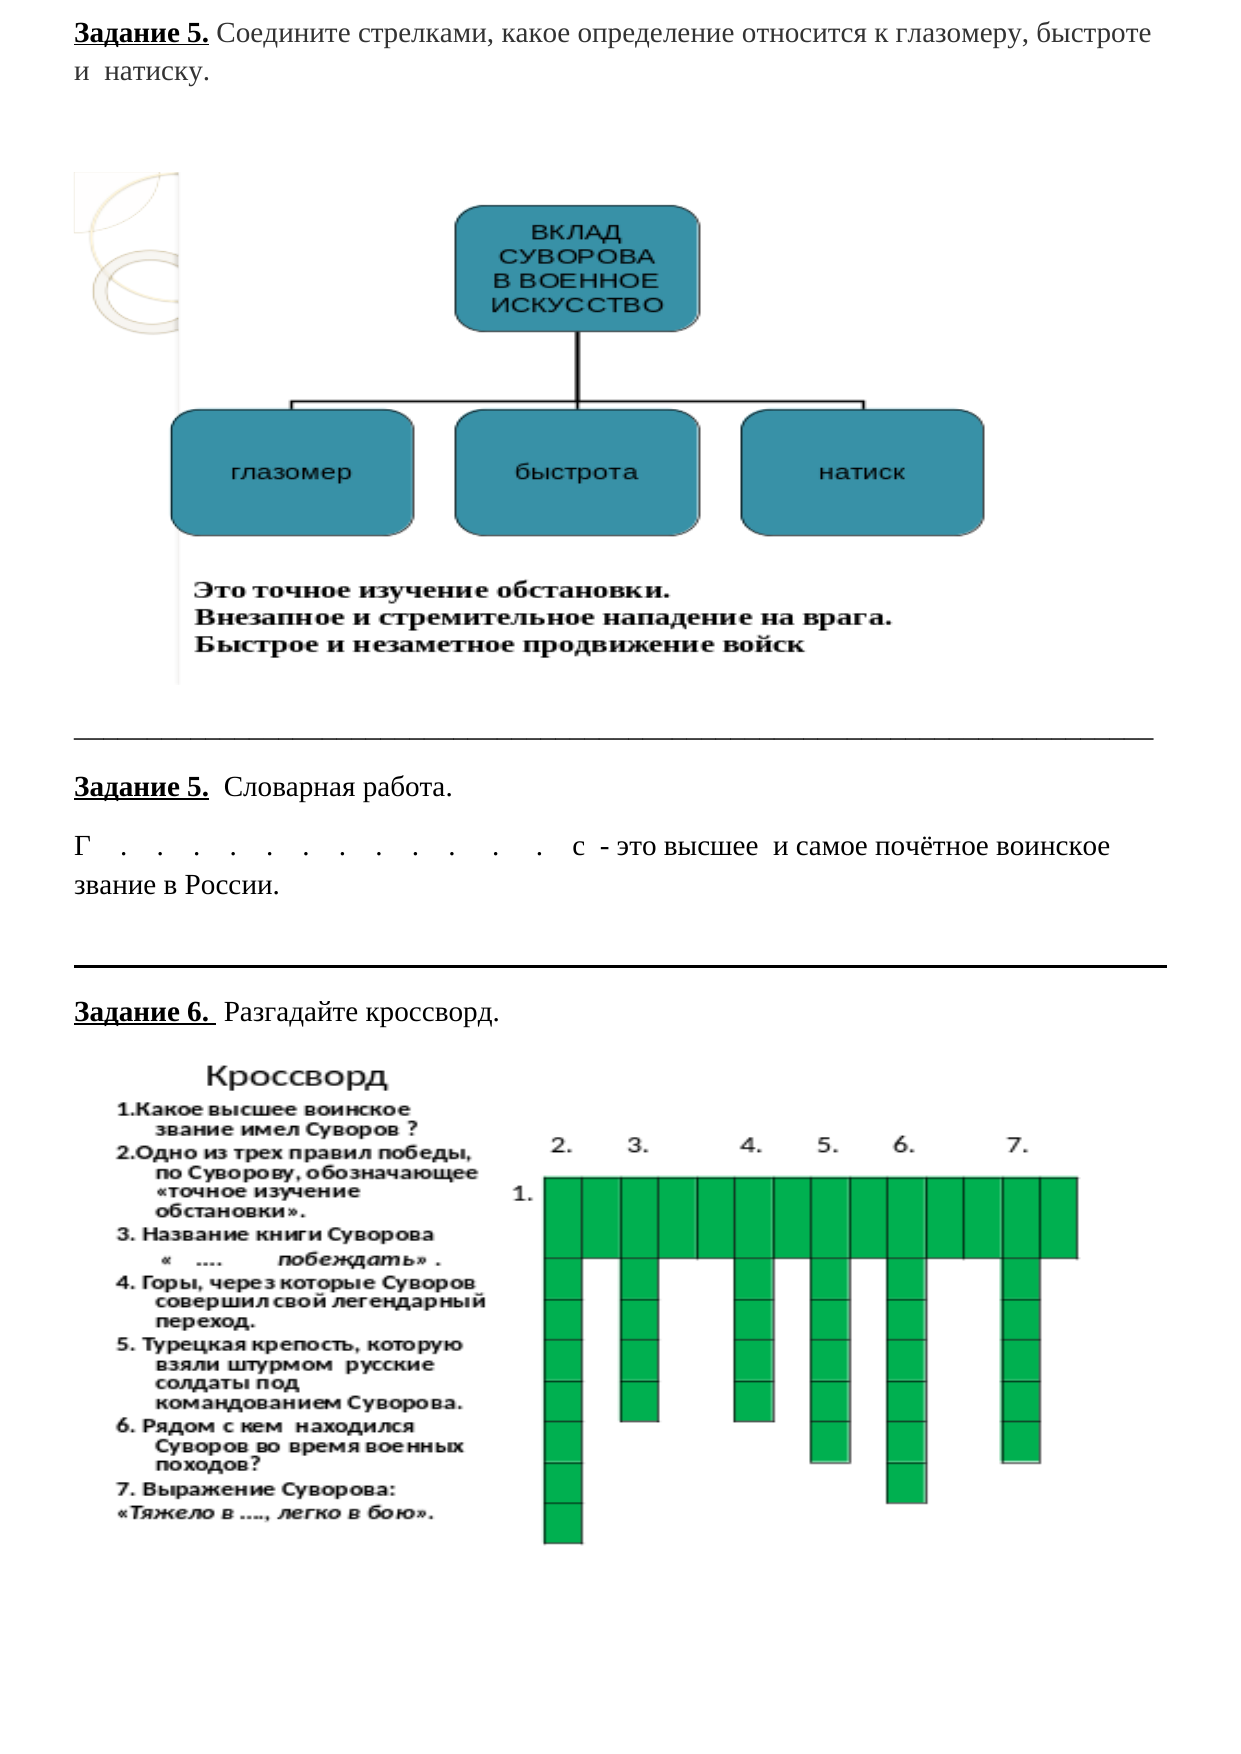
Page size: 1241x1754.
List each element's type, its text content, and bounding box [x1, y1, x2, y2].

text Г . . . . . . . . . . . . с - это высшее и самое почётное воинское звание в России. [74, 828, 1167, 965]
text Задание 5. Словарная работа. [74, 769, 1167, 802]
text Задание 5. Соедините стрелками, какое определение относится к глазомеру, быстроте и натиску. [74, 15, 1167, 87]
text Задание 6. Разгадайте кроссворд. [74, 994, 1167, 1630]
text __________________________________________________________________________ [74, 709, 1167, 743]
